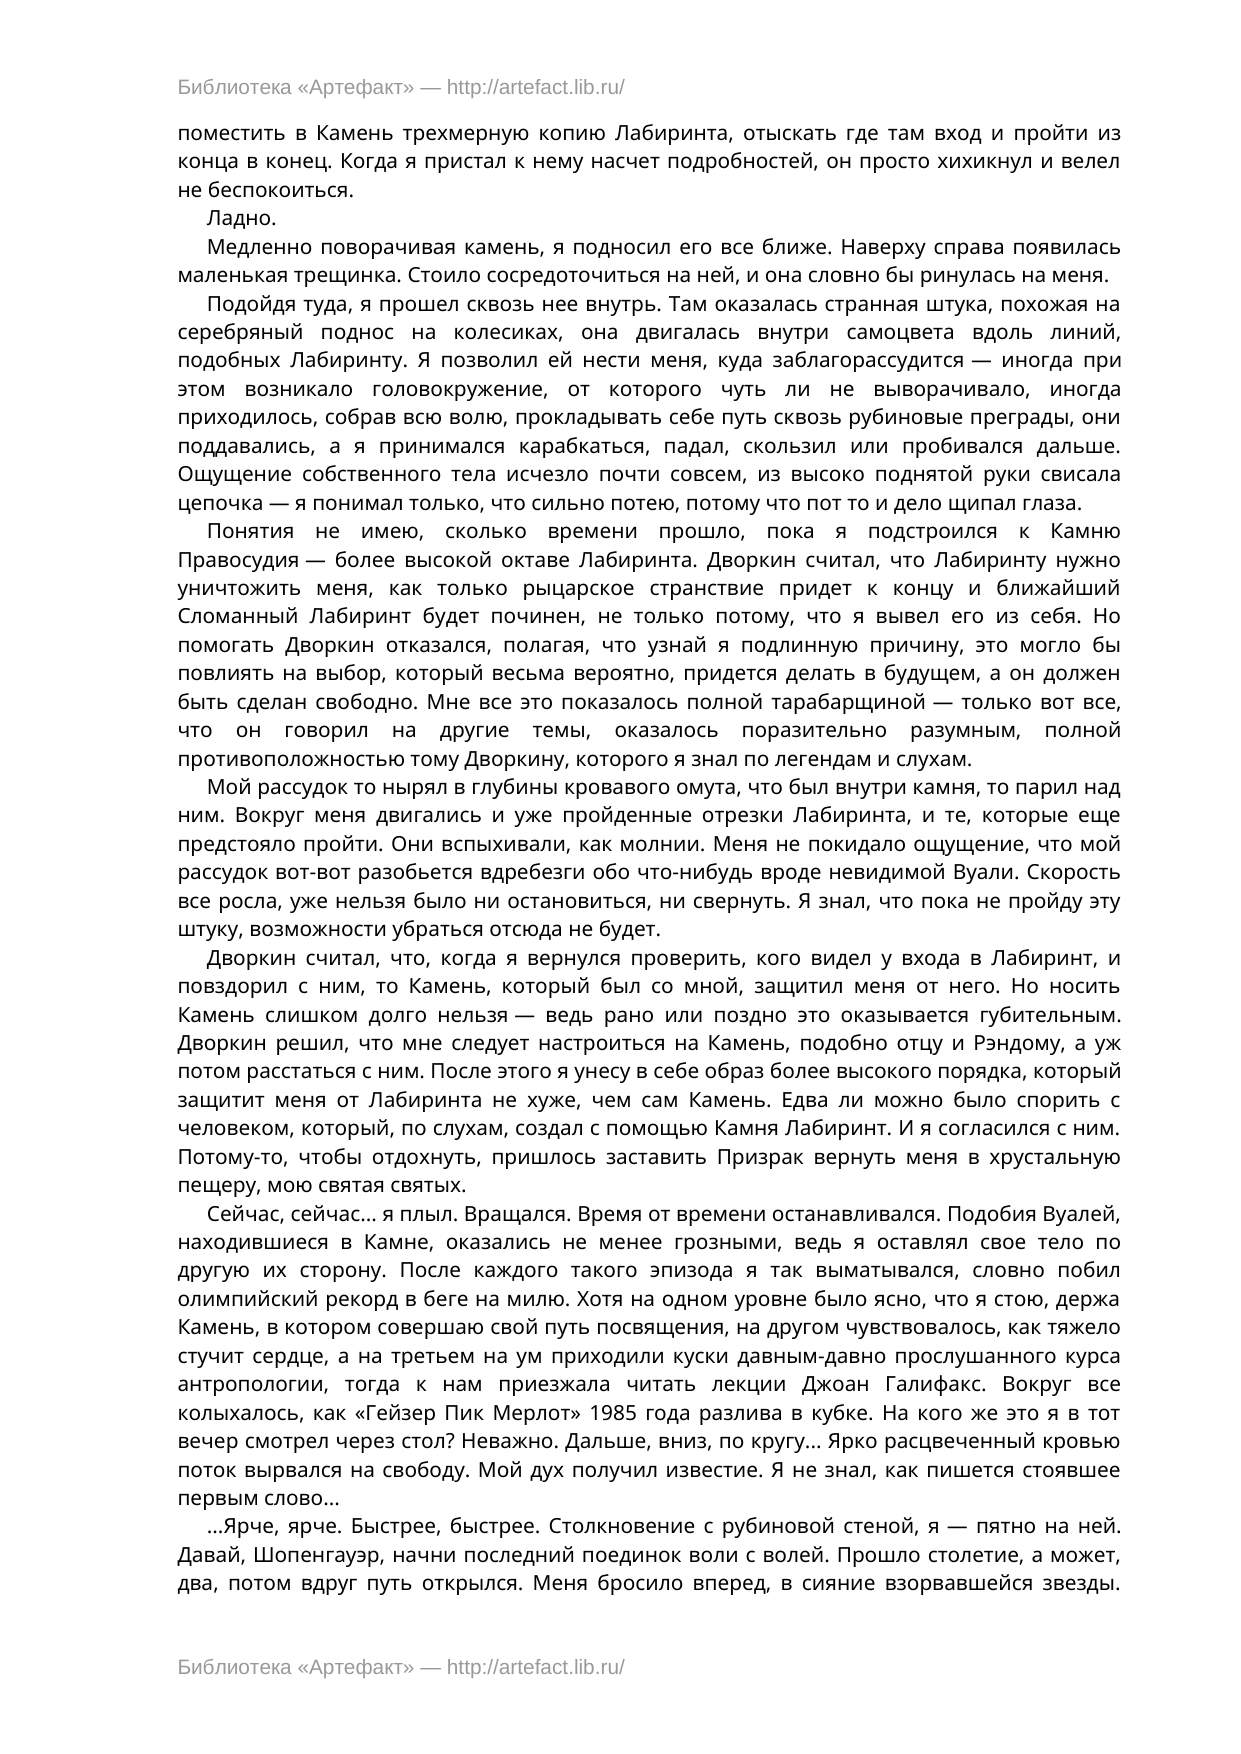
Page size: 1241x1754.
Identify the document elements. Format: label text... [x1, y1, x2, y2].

text Сейчас, сейчас... я плыл. Вращался. Время от времени останавливался. Подобия Вуалей, находившиеся в Камне, оказались не менее грозными, ведь я оставлял свое тело по другую их сторону. После каждого такого эпизода я так выматывался, словно побил олимпийский рекорд в беге на милю. Хотя на одном уровне было ясно, что я стою, держа Камень, в котором совершаю свой путь посвящения, на другом чувствовалось, как тяжело стучит сердце, а на третьем на ум приходили куски давным-давно прослушанного курса антропологии, тогда к нам приезжала читать лекции Джоан Галифакс. Вокруг все колыхалось, как «Гейзер Пик Мерлот» 1985 года разлива в кубке. На кого же это я в тот вечер смотрел через стол? Неважно. Дальше, вниз, по кругу... Ярко расцвеченный кровью поток вырвался на свободу. Мой дух получил известие. Я не знал, как пишется стоявшее первым слово... [177, 1199, 1122, 1512]
text Понятия не имею, сколько времени прошло, пока я подстроился к Камню Правосудия — более высокой октаве Лабиринта. Дворкин считал, что Лабиринту нужно уничтожить меня, как только рыцарское странствие придет к концу и ближайший Сломанный Лабиринт будет починен, не только потому, что я вывел его из себя. Но помогать Дворкин отказался, полагая, что узнай я подлинную причину, это могло бы повлиять на выбор, который весьма вероятно, придется делать в будущем, а он должен быть сделан свободно. Мне все это показалось полной тарабарщиной — только вот все, что он говорил на другие темы, оказалось поразительно разумным, полной противоположностью тому Дворкину, которого я знал по легендам и слухам. [177, 516, 1122, 772]
text Ладно. [177, 203, 1122, 232]
text Мой рассудок то нырял в глубины кровавого омута, что был внутри камня, то парил над ним. Вокруг меня двигались и уже пройденные отрезки Лабиринта, и те, которые еще предстояло пройти. Они вспыхивали, как молнии. Меня не покидало ощущение, что мой рассудок вот-вот разобьется вдребезги обо что-нибудь вроде невидимой Вуали. Скорость все росла, уже нельзя было ни остановиться, ни свернуть. Я знал, что пока не пройду эту штуку, возможности убраться отсюда не будет. [177, 772, 1122, 943]
text Подойдя туда, я прошел сквозь нее внутрь. Там оказалась странная штука, похожая на серебряный поднос на колесиках, она двигалась внутри самоцвета вдоль линий, подобных Лабиринту. Я позволил ей нести меня, куда заблагорассудится — иногда при этом возникало головокружение, от которого чуть ли не выворачивало, иногда приходилось, собрав всю волю, прокладывать себе путь сквозь рубиновые преграды, они поддавались, а я принимался карабкаться, падал, скользил или пробивался дальше. Ощущение собственного тела исчезло почти совсем, из высоко поднятой руки свисала цепочка — я понимал только, что сильно потею, потому что пот то и дело щипал глаза. [177, 289, 1122, 516]
text Дворкин считал, что, когда я вернулся проверить, кого видел у входа в Лабиринт, и повздорил с ним, то Камень, который был со мной, защитил меня от него. Но носить Камень слишком долго нельзя — ведь рано или поздно это оказывается губительным. Дворкин решил, что мне следует настроиться на Камень, подобно отцу и Рэндому, а уж потом расстаться с ним. После этого я унесу в себе образ более высокого порядка, который защитит меня от Лабиринта не хуже, чем сам Камень. Едва ли можно было спорить с человеком, который, по слухам, создал с помощью Камня Лабиринт. И я согласился с ним. Потому-то, чтобы отдохнуть, пришлось заставить Призрак вернуть меня в хрустальную пещеру, мою святая святых. [177, 943, 1122, 1199]
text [177, 118, 1122, 203]
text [177, 1512, 1122, 1597]
text Медленно поворачивая камень, я подносил его все ближе. Наверху справа появилась маленькая трещинка. Стоило сосредоточиться на ней, и она словно бы ринулась на меня. [177, 232, 1122, 289]
